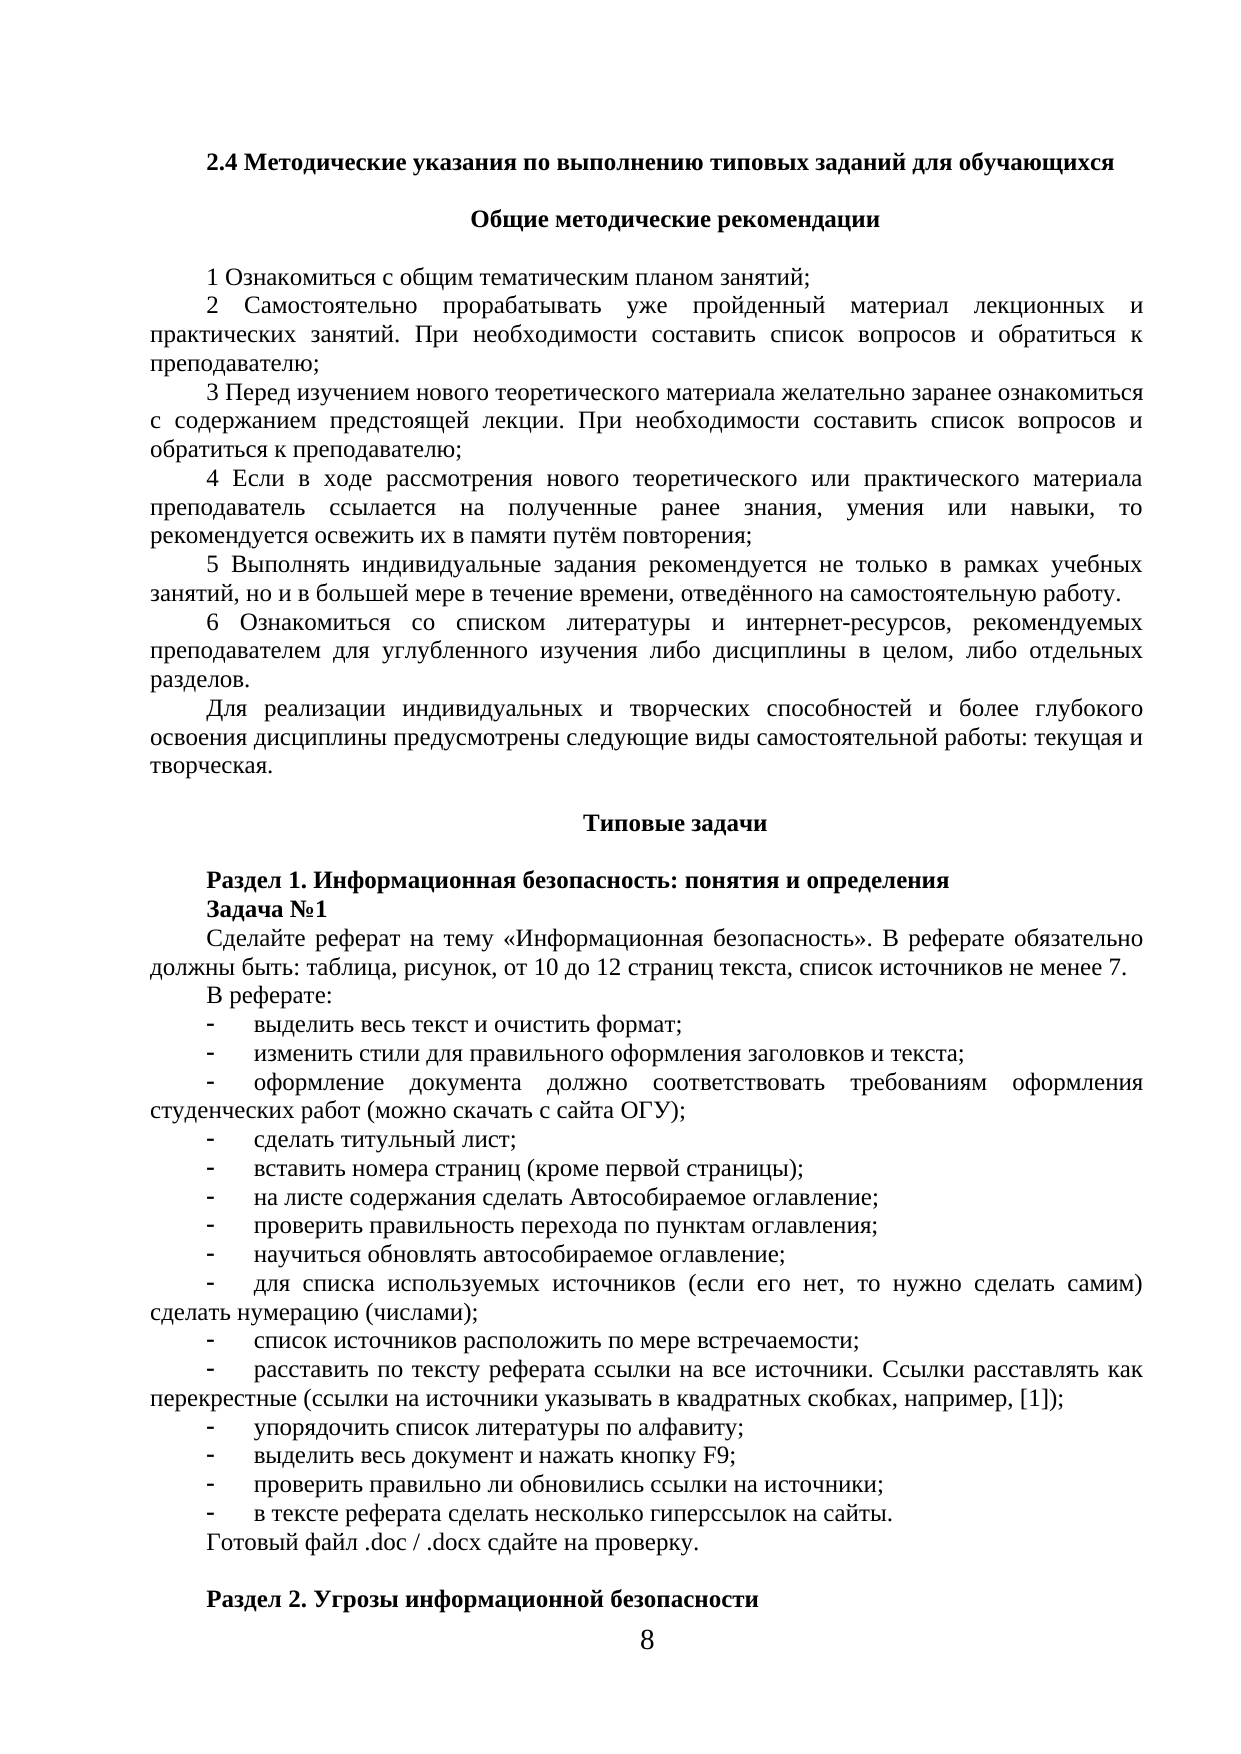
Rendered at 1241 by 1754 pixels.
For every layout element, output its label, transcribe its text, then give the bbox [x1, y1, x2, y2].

list выделить весь текст и очистить формат; [150, 1009, 1144, 1038]
text Общие методические рекомендации [150, 204, 1144, 233]
list список источников расположить по мере встречаемости; [150, 1326, 1144, 1354]
list на листе содержания сделать Автособираемое оглавление; [150, 1182, 1144, 1211]
text Раздел 2. Угрозы информационной безопасности [150, 1584, 1144, 1613]
text 5 Выполнять индивидуальные задания рекомендуется не только в рамках учебных занятий, но и в большей мере в течение времени, отведённого на самостоятельную работу. [150, 549, 1144, 607]
list вставить номера страниц (кроме первой страницы); [150, 1153, 1144, 1182]
list упорядочить список литературы по алфавиту; [150, 1412, 1144, 1441]
text Типовые задачи [150, 808, 1144, 837]
list научиться обновлять автособираемое оглавление; [150, 1239, 1144, 1268]
list оформление документа должно соответствовать требованиям оформления студенческих работ (можно скачать с сайта ОГУ); [150, 1067, 1144, 1124]
list изменить стили для правильного оформления заголовков и текста; [150, 1038, 1144, 1067]
text 2 Самостоятельно прорабатывать уже пройденный материал лекционных и практических занятий. При необходимости составить список вопросов и обратиться к преподавателю; [150, 291, 1144, 377]
list в тексте реферата сделать несколько гиперссылок на сайты. [150, 1498, 1144, 1527]
text 4 Если в ходе рассмотрения нового теоретического или практического материала преподаватель ссылается на полученные ранее знания, умения или навыки, то рекомендуется освежить их в памяти путём повторения; [150, 463, 1144, 549]
text 6 Ознакомиться со списком литературы и интернет-ресурсов, рекомендуемых преподавателем для углубленного изучения либо дисциплины в целом, либо отдельных разделов. [150, 607, 1144, 693]
text Раздел 1. Информационная безопасность: понятия и определения [150, 866, 1144, 894]
text 1 Ознакомиться с общим тематическим планом занятий; [150, 262, 1144, 291]
text Сделайте реферат на тему «Информационная безопасность». В реферате обязательно должны быть: таблица, рисунок, от 10 до 12 страниц текста, список источников не менее 7. [150, 923, 1144, 981]
text Задача №1 [150, 894, 1144, 923]
list проверить правильно ли обновились ссылки на источники; [150, 1469, 1144, 1498]
text Готовый файл .doc / .docx сдайте на проверку. [150, 1527, 1121, 1556]
list проверить правильность перехода по пунктам оглавления; [150, 1211, 1144, 1239]
text В реферате: [150, 981, 1144, 1009]
list для списка используемых источников (если его нет, то нужно сделать самим) сделать нумерацию (числами); [150, 1268, 1144, 1326]
text 3 Перед изучением нового теоретического материала желательно заранее ознакомиться с содержанием предстоящей лекции. При необходимости составить список вопросов и обратиться к преподавателю; [150, 377, 1144, 463]
text Для реализации индивидуальных и творческих способностей и более глубокого освоения дисциплины предусмотрены следующие виды самостоятельной работы: текущая и творческая. [150, 693, 1144, 779]
text 2.4 Методические указания по выполнению типовых заданий для обучающихся [150, 147, 1144, 176]
list сделать титульный лист; [150, 1124, 1144, 1153]
list выделить весь документ и нажать кнопку F9; [150, 1441, 1144, 1469]
list расставить по тексту реферата ссылки на все источники. Ссылки расставлять как перекрестные (ссылки на источники указывать в квадратных скобках, например, [1]); [150, 1354, 1144, 1412]
